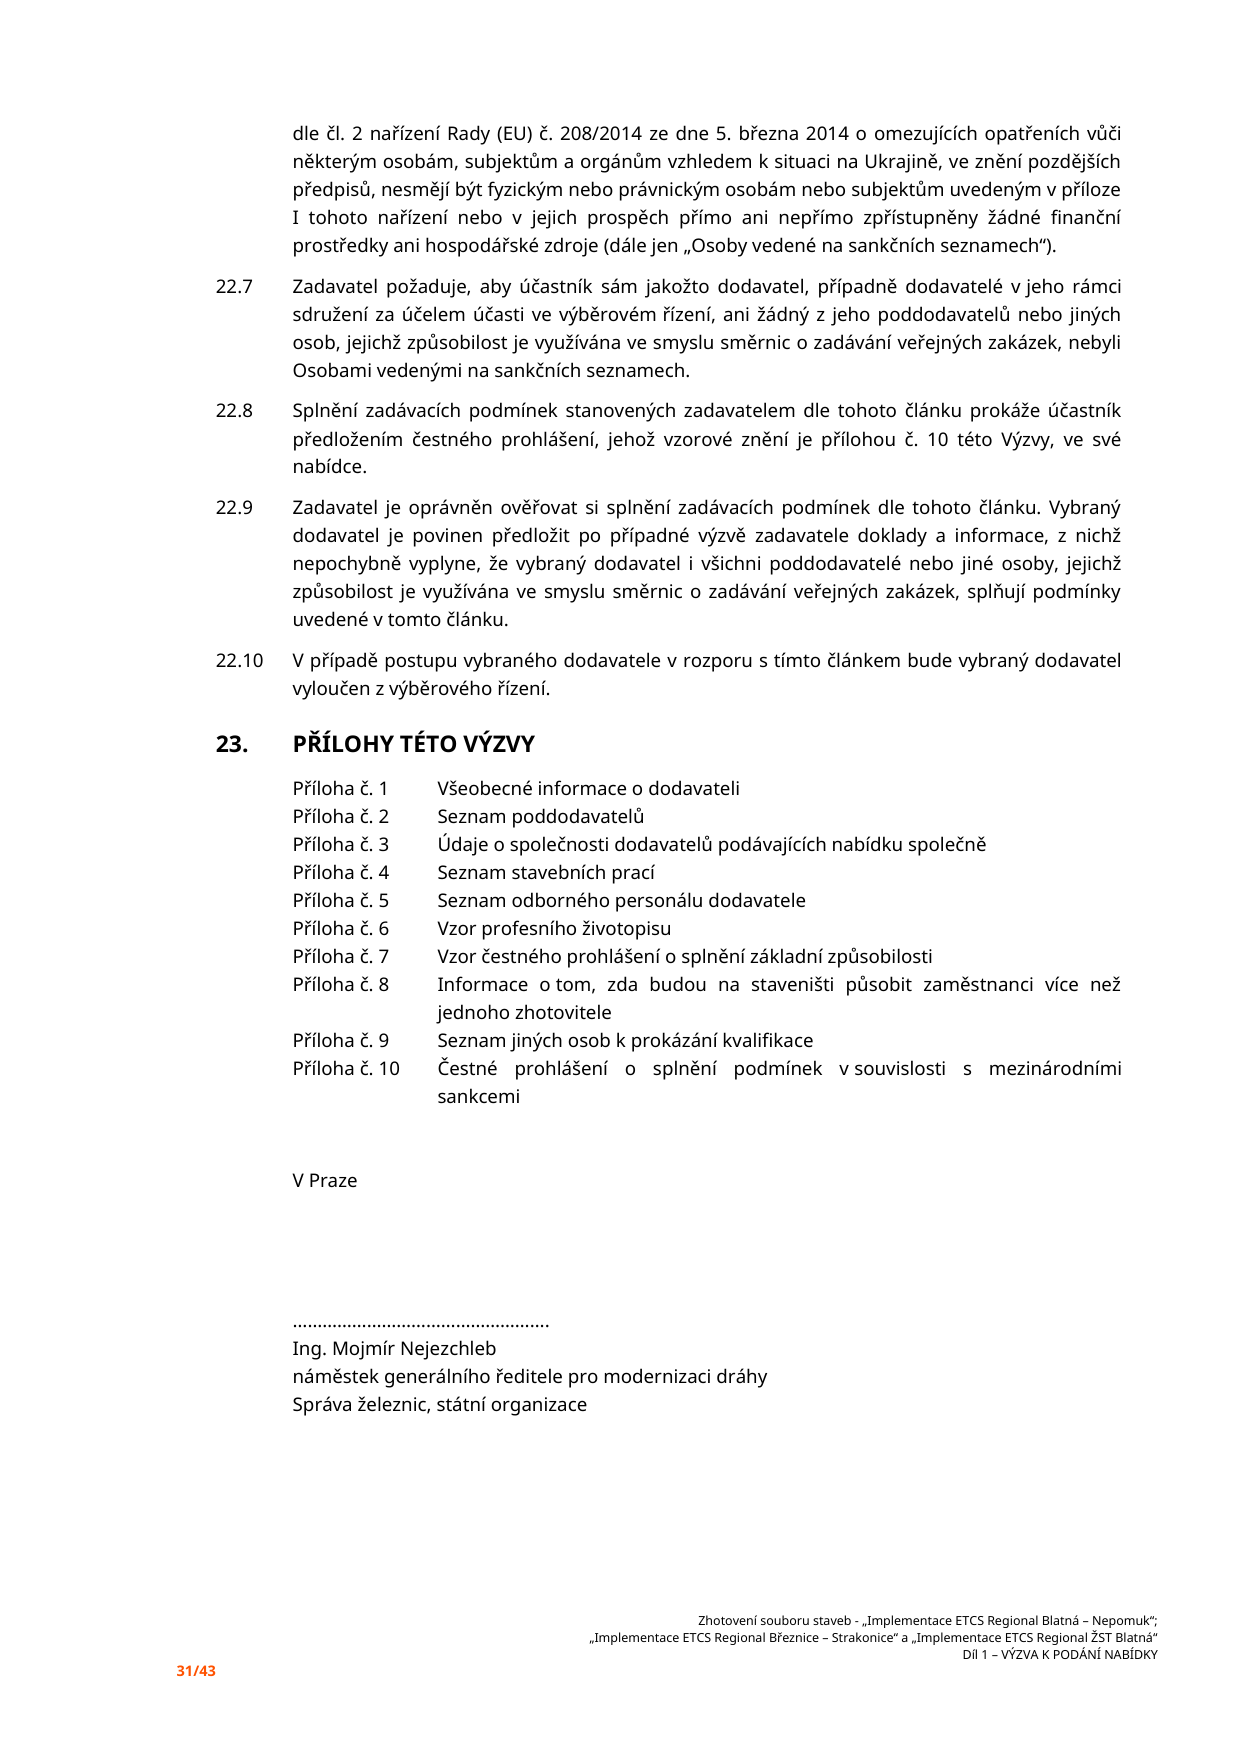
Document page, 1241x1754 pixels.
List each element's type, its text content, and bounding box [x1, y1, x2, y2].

text Příloha č. 7 Vzor čestného prohlášení o splnění základní způsobilosti [292, 943, 1122, 968]
text V Praze [292, 1167, 1122, 1193]
text Splnění zadávacích podmínek stanovených zadavatelem dle tohoto článku prokáže účastník předložením čestného prohlášení, jehož vzorové znění je přílohou č. 10 této Výzvy, ve své nabídce. [216, 398, 1122, 479]
text Příloha č. 8 Informace o tom, zda budou na staveništi působit zaměstnanci více než jednoho zhotovitele [292, 971, 1122, 1024]
text PŘÍLOHY TÉTO VÝZVY [216, 728, 1122, 759]
text Příloha č. 5 Seznam odborného personálu dodavatele [292, 887, 1122, 912]
text Ing. Mojmír Nejezchleb [292, 1335, 1122, 1361]
text ……………………………………………. [292, 1307, 1122, 1333]
text Zadavatel požaduje, aby účastník sám jakožto dodavatel, případně dodavatelé v jeho rámci sdružení za účelem účasti ve výběrovém řízení, ani žádný z jeho poddodavatelů nebo jiných osob, jejichž způsobilost je využívána ve smyslu směrnic o zadávání veřejných zakázek, nebyli Osobami vedenými na sankčních seznamech. [216, 273, 1122, 383]
text Příloha č. 4 Seznam stavebních prací [292, 859, 1122, 884]
text Příloha č. 1 Všeobecné informace o dodavateli [292, 775, 1122, 800]
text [216, 121, 1122, 258]
text Správa železnic, státní organizace [292, 1391, 1122, 1417]
text V případě postupu vybraného dodavatele v rozporu s tímto článkem bude vybraný dodavatel vyloučen z výběrového řízení. [216, 647, 1122, 701]
text Příloha č. 3 Údaje o společnosti dodavatelů podávajících nabídku společně [292, 831, 1122, 856]
text Příloha č. 9 Seznam jiných osob k prokázání kvalifikace [292, 1027, 1122, 1053]
text Příloha č. 10 Čestné prohlášení o splnění podmínek v souvislosti s mezinárodními sankcemi [292, 1055, 1122, 1109]
text náměstek generálního ředitele pro modernizaci dráhy [292, 1363, 1122, 1389]
text Zadavatel je oprávněn ověřovat si splnění zadávacích podmínek dle tohoto článku. Vybraný dodavatel je povinen předložit po případné výzvě zadavatele doklady a informace, z nichž nepochybně vyplyne, že vybraný dodavatel i všichni poddodavatelé nebo jiné osoby, jejichž způsobilost je využívána ve smyslu směrnic o zadávání veřejných zakázek, splňují podmínky uvedené v tomto článku. [216, 494, 1122, 632]
text Příloha č. 6 Vzor profesního životopisu [292, 915, 1122, 941]
text Příloha č. 2 Seznam poddodavatelů [292, 803, 1122, 828]
